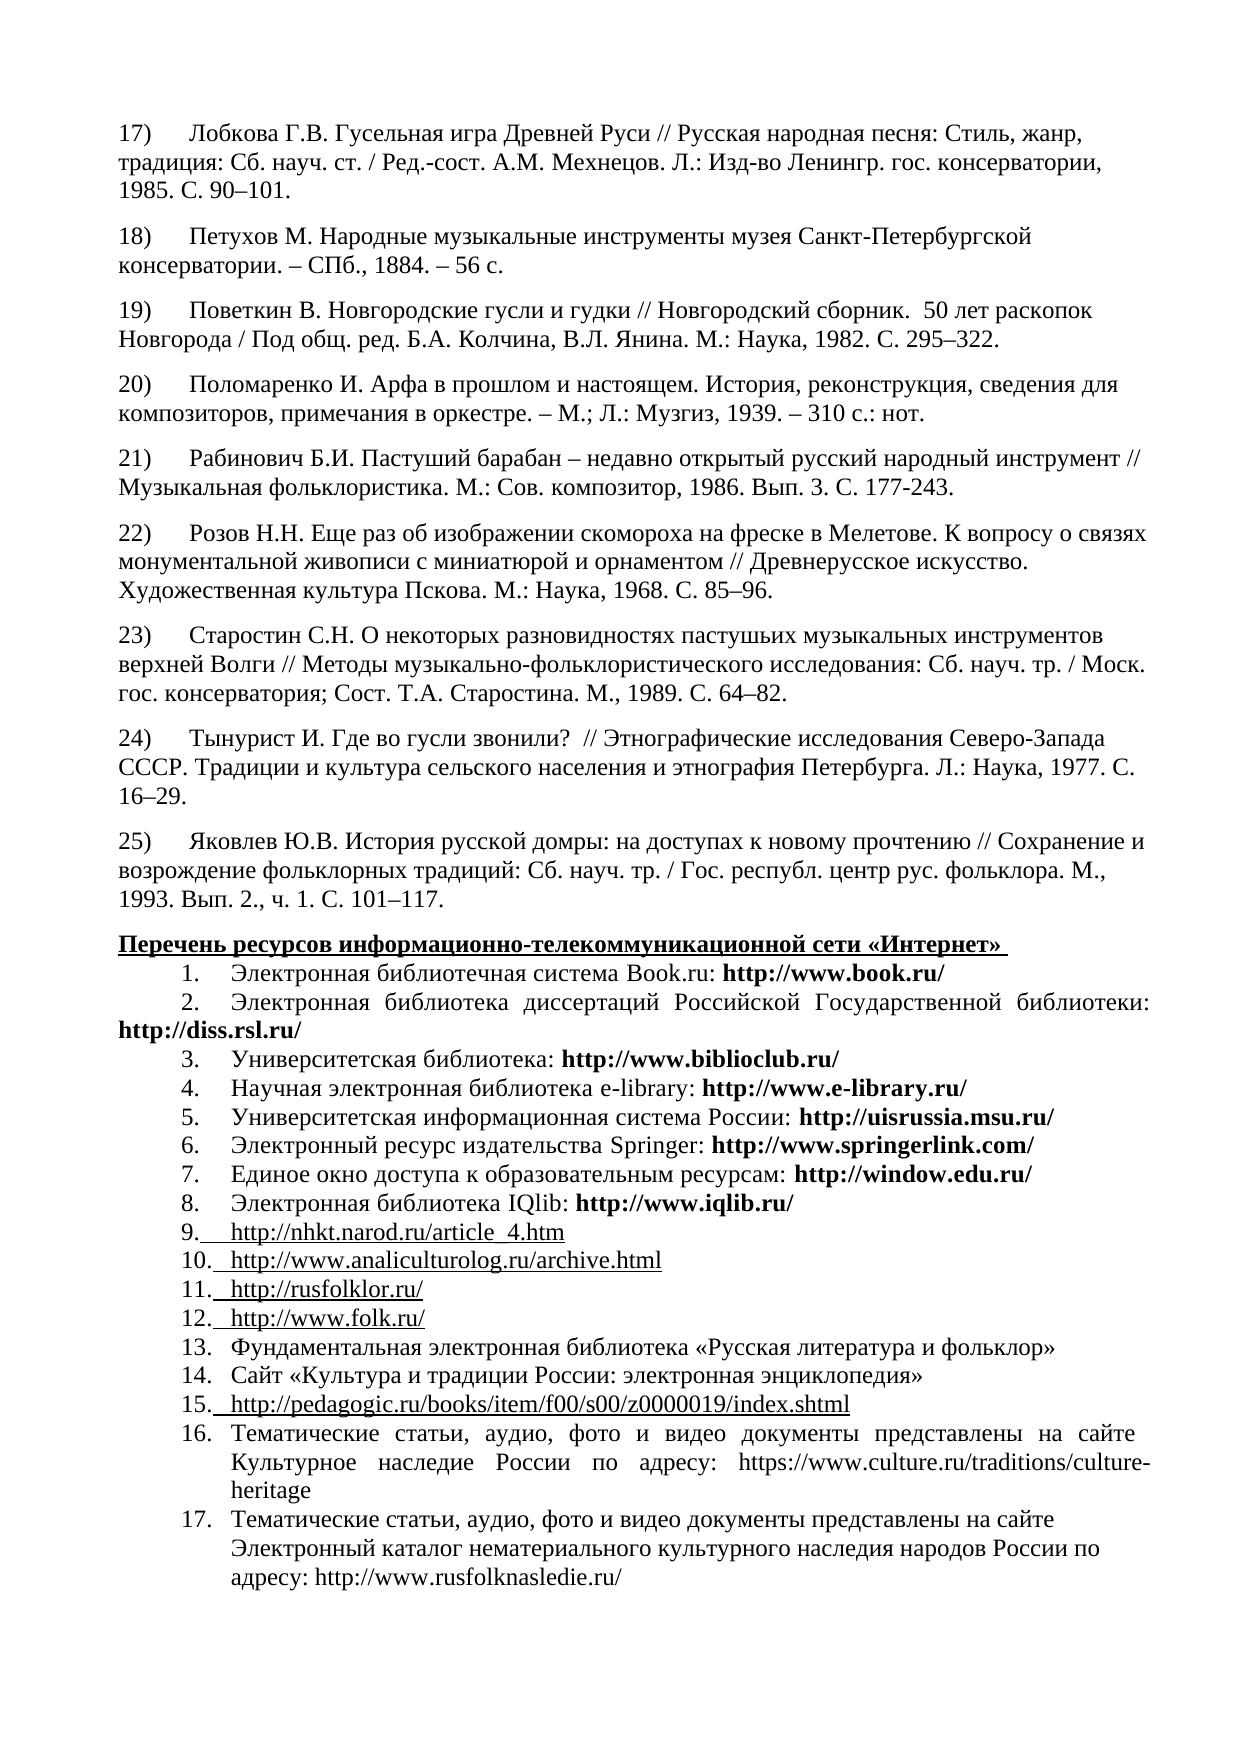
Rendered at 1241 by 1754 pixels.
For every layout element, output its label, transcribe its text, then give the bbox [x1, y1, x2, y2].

list Электронная библиотечная система Book.ru: http://www.book.ru/ [118, 958, 1152, 987]
list http://www.analiculturolog.ru/archive.html [118, 1246, 1152, 1274]
list Научная электронная библиотека e-library: http://www.e-library.ru/ [118, 1073, 1152, 1102]
list Сайт «Культура и традиции России: электронная энциклопедия» [118, 1361, 1152, 1389]
list Университетская информационная система России: http://uisrussia.msu.ru/ [118, 1102, 1152, 1131]
list http://rusfolklor.ru/ [118, 1274, 1152, 1303]
text 19) Поветкин В. Новгородские гусли и гудки // Новгородский сборник. 50 лет раскопок Новгорода / Под общ. ред. Б.А. Колчина, В.Л. Янина. М.: Наука, 1982. С. 295–322. [118, 295, 1152, 353]
list Тематические статьи, аудио, фото и видео документы представлены на сайте Электронный каталог нематериального культурного наследия народов России по адресу: http://www.rusfolknasledie.ru/ [118, 1504, 1152, 1591]
text 21) Рабинович Б.И. Пастуший барабан – недавно открытый русский народный инструмент // Музыкальная фольклористика. М.: Сов. композитор, 1986. Вып. 3. С. 177-243. [118, 443, 1152, 501]
text Перечень ресурсов информационно-телекоммуникационной сети «Интернет» [118, 929, 1152, 958]
text 17) Лобкова Г.В. Гусельная игра Древней Руси // Русская народная песня: Стиль, жанр, традиция: Сб. науч. ст. / Ред.-сост. А.М. Мехнецов. Л.: Изд-во Ленингр. гос. консерватории, 1985. С. 90–101. [118, 118, 1152, 204]
text 22) Розов Н.Н. Еще раз об изображении скомороха на фреске в Мелетове. К вопросу о связях монументальной живописи с миниатюрой и орнаментом // Древнерусское искусство. Художественная культура Пскова. М.: Наука, 1968. С. 85–96. [118, 518, 1152, 604]
list http://pedagogic.ru/books/item/f00/s00/z0000019/index.shtml [118, 1389, 1152, 1418]
text 20) Поломаренко И. Арфа в прошлом и настоящем. История, реконструкция, сведения для композиторов, примечания в оркестре. – М.; Л.: Музгиз, 1939. – 310 с.: нот. [118, 369, 1152, 427]
list Электронная библиотека IQlib: http://www.iqlib.ru/ [118, 1188, 1152, 1217]
text 23) Старостин С.Н. О некоторых разновидностях пастушьих музыкальных инструментов верхней Волги // Методы музыкально-фольклористического исследования: Сб. науч. тр. / Моск. гос. консерватория; Сост. Т.А. Старостина. М., 1989. С. 64–82. [118, 621, 1152, 707]
list http://nhkt.narod.ru/article_4.htm [118, 1217, 1152, 1246]
list Тематические статьи, аудио, фото и видео документы представлены на сайте Культурное наследие России по адресу: https://www.culture.ru/traditions/culture- heritage [118, 1418, 1152, 1504]
list Электронная библиотека диссертаций Российской Государственной библиотеки: http://diss.rsl.ru/ [118, 987, 1152, 1044]
list Университетская библиотека: http://www.biblioclub.ru/ [118, 1044, 1152, 1073]
text 18) Петухов М. Народные музыкальные инструменты музея Санкт-Петербургской консерватории. – СПб., 1884. – 56 с. [118, 221, 1152, 278]
list Единое окно доступа к образовательным ресурсам: http://window.edu.ru/ [118, 1159, 1152, 1188]
text 24) Тынурист И. Где во гусли звонили? // Этнографические исследования Северо-Запада СССР. Традиции и культура сельского населения и этнография Петербурга. Л.: Наука, 1977. С. 16–29. [118, 723, 1152, 810]
text 25) Яковлев Ю.В. История русской домры: на доступах к новому прочтению // Сохранение и возрождение фольклорных традиций: Сб. науч. тр. / Гос. республ. центр рус. фольклора. М., 1993. Вып. 2., ч. 1. С. 101–117. [118, 826, 1152, 913]
list Электронный ресурс издательства Springer: http://www.springerlink.com/ [118, 1131, 1152, 1159]
list http://www.folk.ru/ [118, 1303, 1152, 1332]
list Фундаментальная электронная библиотека «Русская литература и фольклор» [118, 1332, 1152, 1361]
